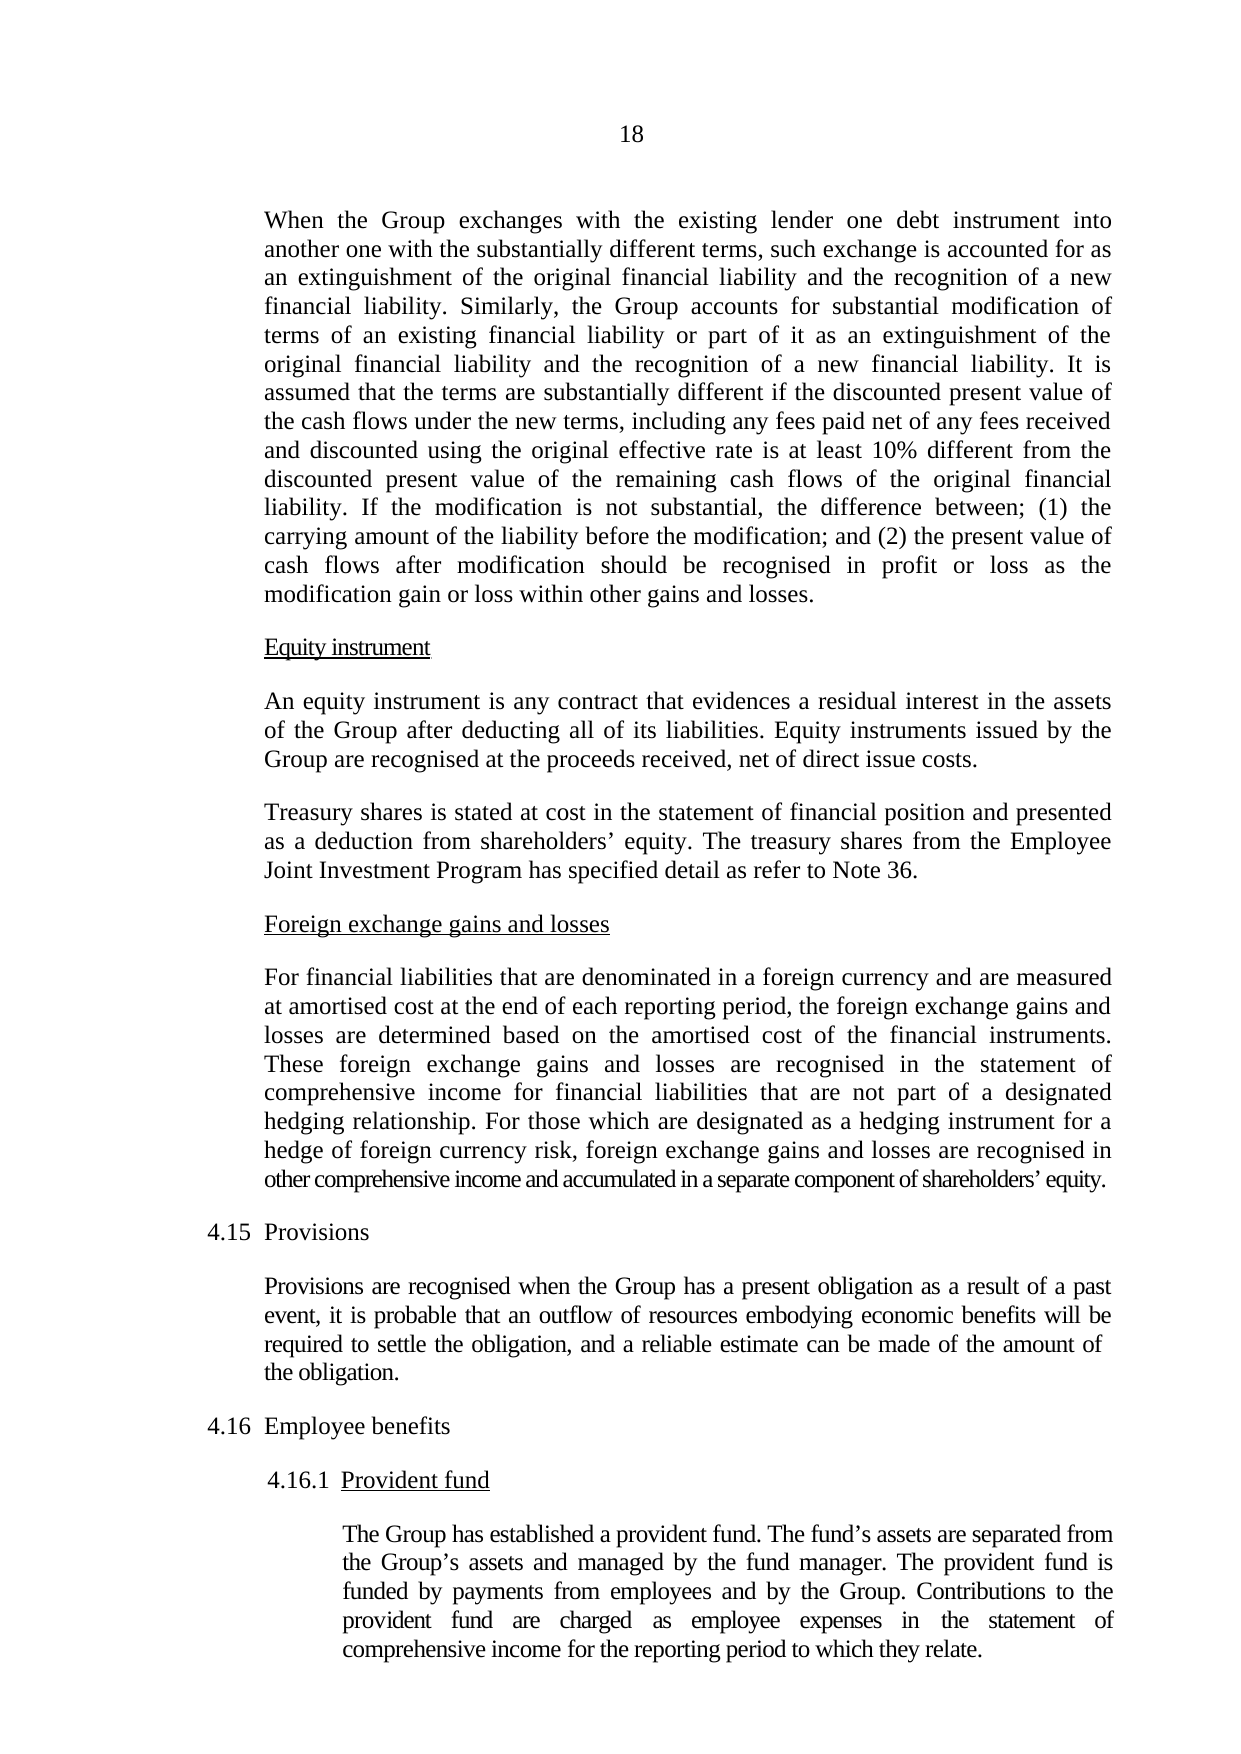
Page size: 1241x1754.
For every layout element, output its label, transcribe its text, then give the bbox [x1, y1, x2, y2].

text The Group has established a provident fund. The fund’s assets are separated from the Group’s assets and managed by the fund manager. The provident fund is funded by payments from employees and by the Group. Contributions to the provident fund are charged as employee expenses in the statement of comprehensive income for the reporting period to which they relate. [342, 1519, 1114, 1662]
text 4.16 Employee benefits [207, 1411, 1114, 1440]
text 4.15 Provisions [207, 1217, 1114, 1246]
list An equity instrument is any contract that evidences a residual interest in the assets of the Group after deducting all of its liabilities. Equity instruments issued by the Group are recognised at the proceeds received, net of direct issue costs. [264, 686, 1113, 772]
list Equity instrument [264, 632, 1113, 661]
list Treasury shares is stated at cost in the statement of financial position and presented as a deduction from shareholders’ equity. The treasury shares from the Employee Joint Investment Program has specified detail as refer to Note 36. [264, 797, 1113, 884]
list Provisions are recognised when the Group has a present obligation as a result of a past event, it is probable that an outflow of resources embodying economic benefits will be required to settle the obligation, and a reliable estimate can be made of the amount of the obligation. [264, 1271, 1113, 1386]
list When the Group exchanges with the existing lender one debt instrument into another one with the substantially different terms, such exchange is accounted for as an extinguishment of the original financial liability and the recognition of a new financial liability. Similarly, the Group accounts for substantial modification of terms of an existing financial liability or part of it as an extinguishment of the original financial liability and the recognition of a new financial liability. It is assumed that the terms are substantially different if the discounted present value of the cash flows under the new terms, including any fees paid net of any fees received and discounted using the original effective rate is at least 10% different from the discounted present value of the remaining cash flows of the original financial liability. If the modification is not substantial, the difference between; (1) the carrying amount of the liability before the modification; and (2) the present value of cash flows after modification should be recognised in profit or loss as the modification gain or loss within other gains and losses. [264, 205, 1113, 607]
list Foreign exchange gains and losses [264, 909, 1113, 937]
text 4.16.1 Provident fund [267, 1465, 1114, 1494]
list For financial liabilities that are denominated in a foreign currency and are measured at amortised cost at the end of each reporting period, the foreign exchange gains and losses are determined based on the amortised cost of the financial instruments. These foreign exchange gains and losses are recognised in the statement of comprehensive income for financial liabilities that are not part of a designated hedging relationship. For those which are designated as a hedging instrument for a hedge of foreign currency risk, foreign exchange gains and losses are recognised in other comprehensive income and accumulated in a separate component of shareholders’ equity. [264, 962, 1113, 1192]
